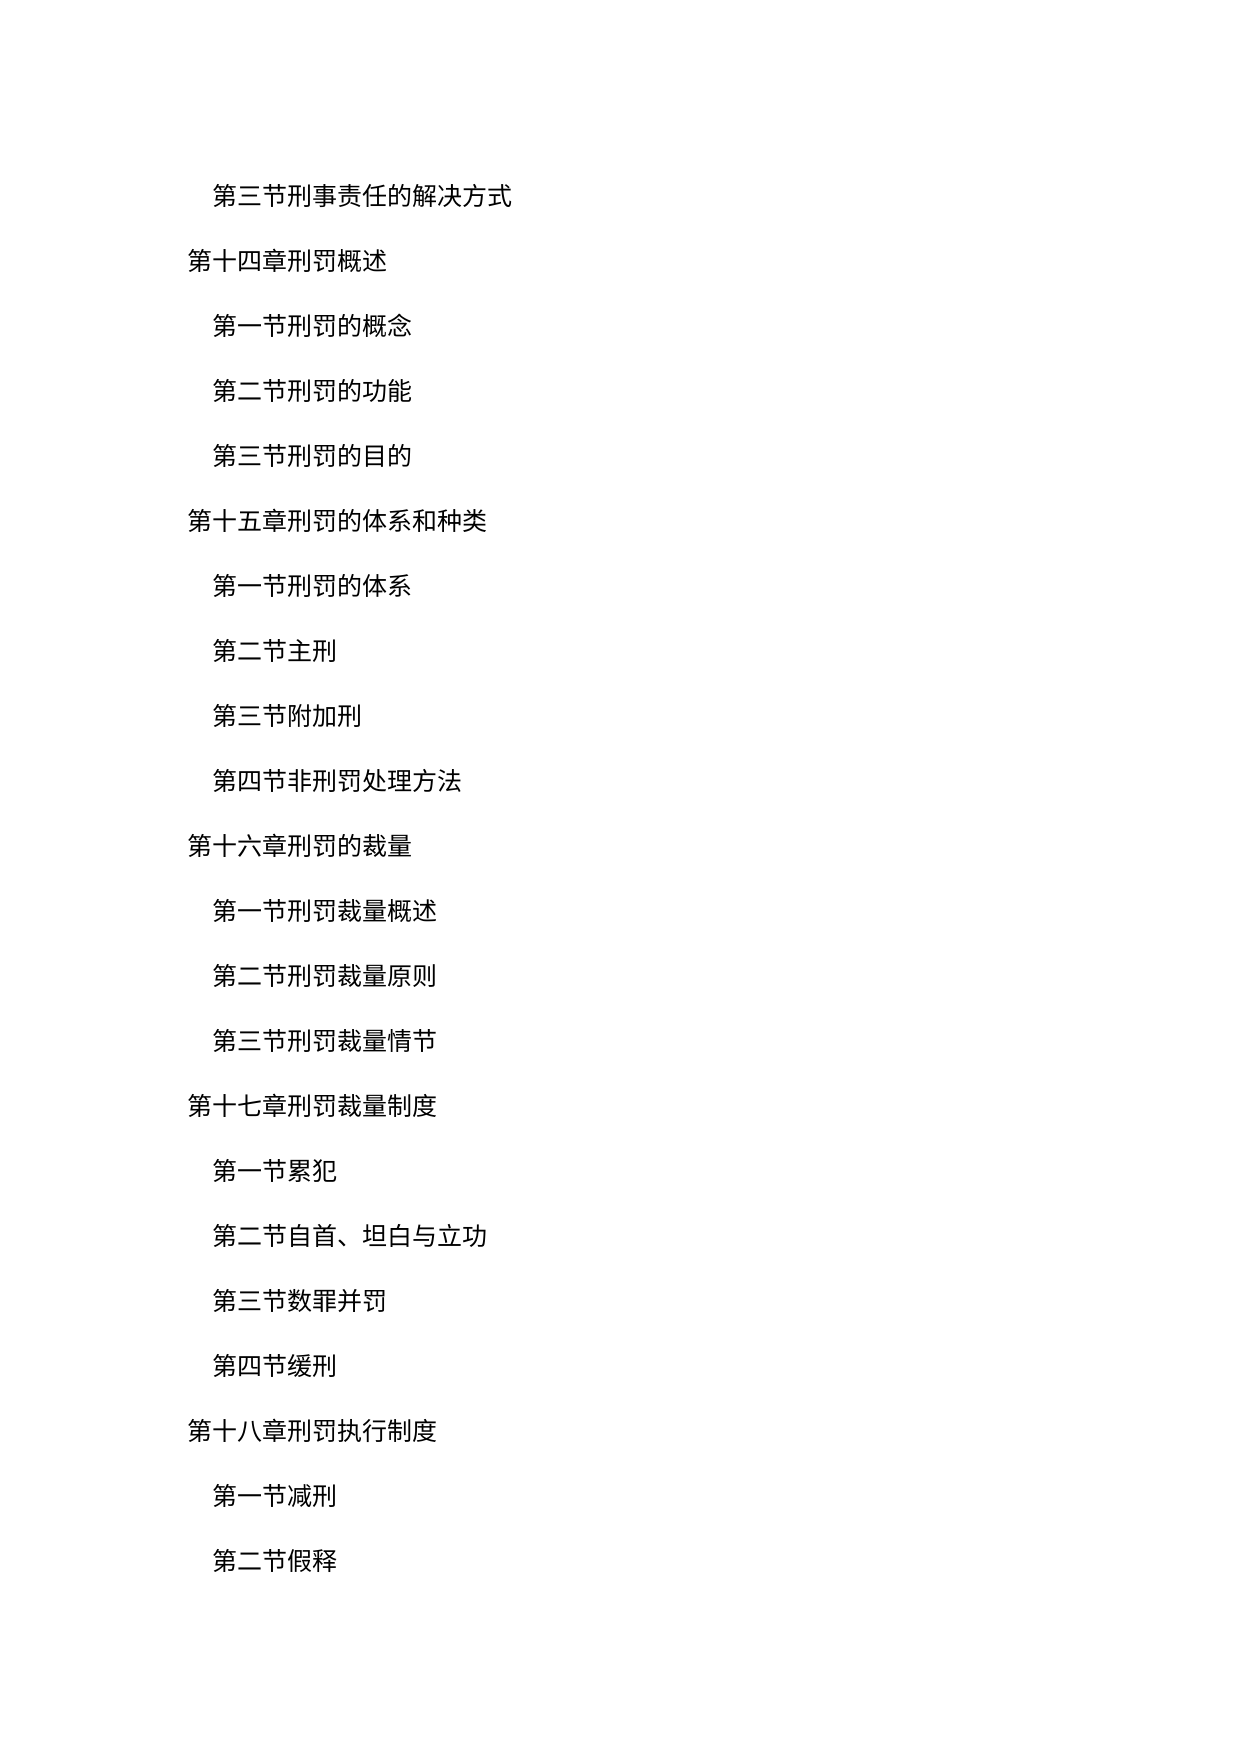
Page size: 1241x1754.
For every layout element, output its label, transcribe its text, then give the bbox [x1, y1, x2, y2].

text 第二节假释 [187, 1527, 1053, 1592]
text 第三节刑事责任的解决方式 [187, 162, 1053, 227]
text 第二节刑罚裁量原则 [187, 942, 1053, 1007]
text 第二节主刑 [187, 617, 1053, 682]
text 第一节刑罚的体系 [187, 552, 1053, 617]
text 第三节附加刑 [187, 682, 1053, 747]
text 第一节累犯 [187, 1137, 1053, 1202]
text 第十七章刑罚裁量制度 [187, 1072, 1053, 1137]
text 第三节数罪并罚 [187, 1267, 1053, 1332]
text 第一节刑罚裁量概述 [187, 877, 1053, 942]
text 第一节减刑 [187, 1462, 1053, 1527]
text 第二节自首、坦白与立功 [187, 1202, 1053, 1267]
text 第四节非刑罚处理方法 [187, 747, 1053, 812]
text 第三节刑罚的目的 [187, 422, 1053, 487]
text 第十六章刑罚的裁量 [187, 812, 1053, 877]
text 第十四章刑罚概述 [187, 227, 1053, 292]
text 第十八章刑罚执行制度 [187, 1397, 1053, 1462]
text 第四节缓刑 [187, 1332, 1053, 1397]
text 第十五章刑罚的体系和种类 [187, 487, 1053, 552]
text 第三节刑罚裁量情节 [187, 1007, 1053, 1072]
text 第二节刑罚的功能 [187, 357, 1053, 422]
text 第一节刑罚的概念 [187, 292, 1053, 357]
